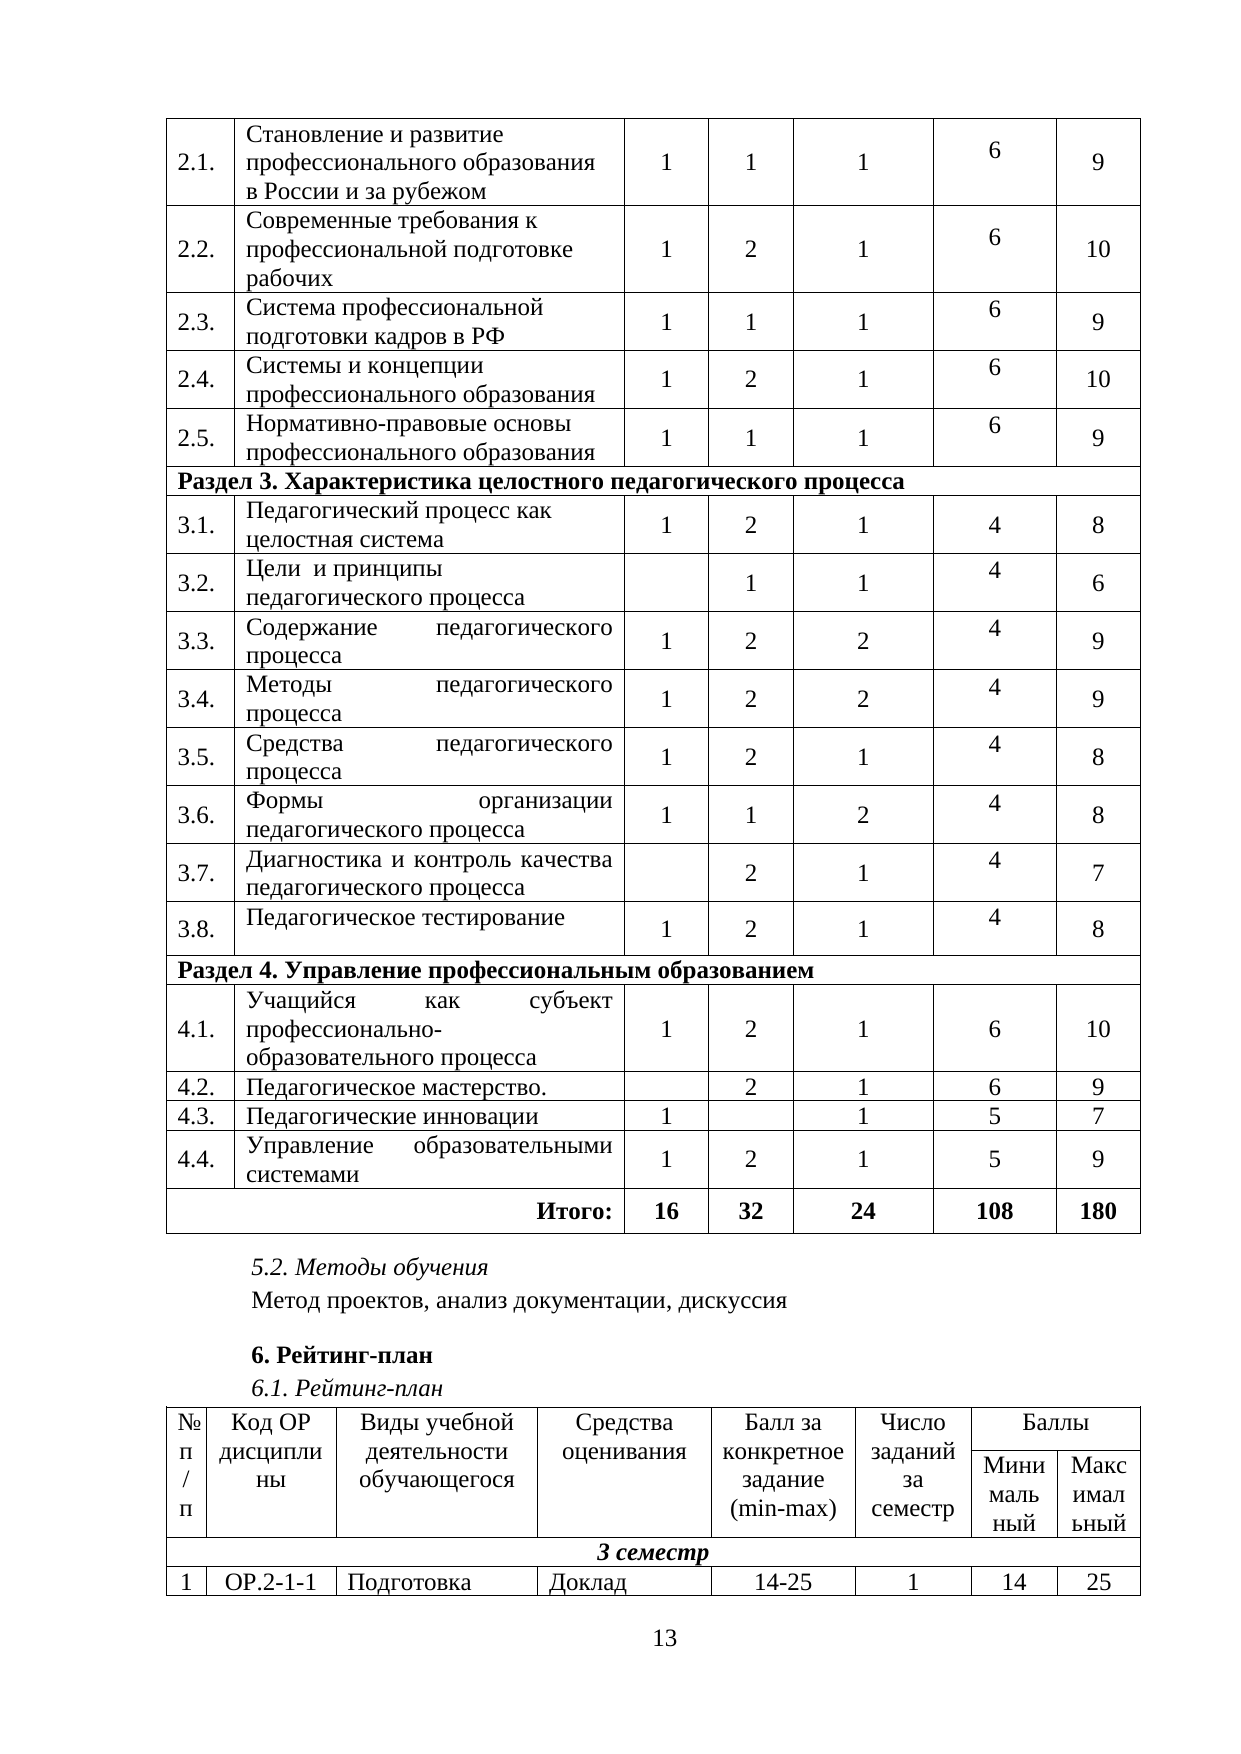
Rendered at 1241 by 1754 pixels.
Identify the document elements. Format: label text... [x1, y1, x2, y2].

table_cell 2 [709, 728, 793, 785]
table_cell [709, 1101, 793, 1130]
table_cell 1 [794, 293, 933, 350]
table_cell Диагностика и контроль качества педагогического процесса [235, 844, 624, 901]
table_cell Средства педагогического процесса [235, 728, 624, 785]
table_cell 2 [709, 902, 793, 955]
table_cell Нормативно-правовые основы профессионального образования [235, 409, 624, 466]
table_cell 1 [625, 351, 708, 408]
table_cell Педагогическое тестирование [235, 902, 624, 955]
table_cell 4.2. [167, 1072, 234, 1100]
table_cell 2.3. [167, 293, 234, 350]
table_cell 9 [1057, 670, 1140, 727]
table_cell 3 семестр [167, 1538, 1140, 1566]
table_cell 1 [709, 554, 793, 611]
table_cell Современные требования к профессиональной подготовке рабочих [235, 206, 624, 292]
table_cell 9 [1057, 293, 1140, 350]
table_cell 4 [934, 786, 1056, 843]
table_cell Содержание педагогического процесса [235, 612, 624, 669]
table_cell 2.1. [167, 119, 234, 205]
table_cell 8 [1057, 496, 1140, 553]
table_cell 14 [972, 1567, 1057, 1595]
table_cell 32 [709, 1189, 793, 1233]
table_header Балл за конкретное задание (min-max) [712, 1408, 855, 1537]
table_cell 1 [709, 409, 793, 466]
table_cell 2 [709, 985, 793, 1071]
table_cell 4 [934, 902, 1056, 955]
table_cell 24 [794, 1189, 933, 1233]
table_cell 6 [1057, 554, 1140, 611]
table_cell 1 [625, 1131, 708, 1188]
table_cell 1 [625, 902, 708, 955]
table_cell ОР.2-1-1 [207, 1567, 336, 1595]
table_cell 3.3. [167, 612, 234, 669]
table_cell 2 [794, 612, 933, 669]
table_cell Становление и развитие профессионального образования в России и за рубежом [235, 119, 624, 205]
table_cell 1 [794, 409, 933, 466]
table_cell 5 [934, 1101, 1056, 1130]
table_cell 2 [709, 1131, 793, 1188]
text 6. Рейтинг-план [177, 1340, 1152, 1369]
table_cell Итого: [167, 1189, 624, 1233]
table_cell Педагогическое мастерство. [235, 1072, 624, 1100]
table_cell 4 [934, 554, 1056, 611]
table_cell 10 [1057, 985, 1140, 1071]
table_cell 1 [794, 119, 933, 205]
table_header Средства оценивания [538, 1408, 711, 1537]
table_cell 1 [794, 1072, 933, 1100]
table_cell 7 [1057, 1101, 1140, 1130]
table_cell 1 [625, 985, 708, 1071]
table_cell 9 [1057, 1072, 1140, 1100]
table_cell Система профессиональной подготовки кадров в РФ [235, 293, 624, 350]
table_cell 4.3. [167, 1101, 234, 1130]
table_cell 3.8. [167, 902, 234, 955]
table_cell 1 [794, 351, 933, 408]
table_cell 2 [709, 496, 793, 553]
table_cell 1 [794, 844, 933, 901]
table_cell 1 [794, 1101, 933, 1130]
table_cell 4 [934, 844, 1056, 901]
table_cell 1 [625, 612, 708, 669]
table_cell 3.6. [167, 786, 234, 843]
table_header Баллы [972, 1408, 1140, 1450]
table_cell 8 [1057, 786, 1140, 843]
table_cell 6 [934, 206, 1056, 292]
table_cell [625, 844, 708, 901]
table_cell Управление образовательными системами [235, 1131, 624, 1188]
table_cell 10 [1057, 206, 1140, 292]
table_cell Педагогический процесс как целостная система [235, 496, 624, 553]
table_cell Максимальный [1058, 1451, 1140, 1537]
table_cell 2.4. [167, 351, 234, 408]
table_cell 1 [709, 119, 793, 205]
table_cell 16 [625, 1189, 708, 1233]
table_cell 9 [1057, 1131, 1140, 1188]
table_header Число заданий за семестр [856, 1408, 971, 1537]
table_cell Системы и концепции профессионального образования [235, 351, 624, 408]
table_cell 3.5. [167, 728, 234, 785]
table_header Виды учебной деятельности обучающегося [337, 1408, 537, 1537]
table_cell 3.2. [167, 554, 234, 611]
table_cell 2 [709, 1072, 793, 1100]
table_cell 4 [934, 670, 1056, 727]
table_cell Педагогические инновации [235, 1101, 624, 1130]
table_cell 4.1. [167, 985, 234, 1071]
table_cell 2 [709, 670, 793, 727]
table_cell 4 [934, 728, 1056, 785]
table_cell 1 [856, 1567, 971, 1595]
table_header Код ОР дисциплины [207, 1408, 336, 1537]
table_cell Раздел 3. Характеристика целостного педагогического процесса [167, 467, 1140, 495]
table_cell 2 [709, 206, 793, 292]
table_cell 2 [794, 786, 933, 843]
table_cell 9 [1057, 119, 1140, 205]
table_cell 1 [625, 728, 708, 785]
table_cell 7 [1057, 844, 1140, 901]
table_cell 8 [1057, 728, 1140, 785]
table_cell 1 [625, 786, 708, 843]
table_cell 1 [794, 206, 933, 292]
table_cell Методы педагогического процесса [235, 670, 624, 727]
table_cell [625, 1072, 708, 1100]
table_cell 1 [625, 409, 708, 466]
table_cell 6 [934, 985, 1056, 1071]
text Метод проектов, анализ документации, дискуссия [177, 1285, 1152, 1314]
table_cell 3.1. [167, 496, 234, 553]
table_cell 2 [794, 670, 933, 727]
table_cell 1 [794, 728, 933, 785]
table_cell 1 [167, 1567, 206, 1595]
table_cell 3.4. [167, 670, 234, 727]
table_cell 8 [1057, 902, 1140, 955]
table_cell 5 [934, 1131, 1056, 1188]
table_cell 1 [794, 1131, 933, 1188]
table_cell 4.4. [167, 1131, 234, 1188]
table_cell 2.2. [167, 206, 234, 292]
table_cell 6 [934, 351, 1056, 408]
table_cell Подготовка доклада [337, 1567, 537, 1595]
table_cell 9 [1057, 612, 1140, 669]
table_cell 6 [934, 293, 1056, 350]
table_cell 1 [709, 293, 793, 350]
table_cell Минимальный [972, 1451, 1057, 1537]
table_cell 1 [709, 786, 793, 843]
table_cell [625, 554, 708, 611]
table_header №п/п [167, 1408, 206, 1537]
table_cell 2 [709, 844, 793, 901]
table_cell 25 [1058, 1567, 1140, 1595]
table_cell 1 [625, 670, 708, 727]
table_cell 4 [934, 612, 1056, 669]
table_cell 2 [709, 612, 793, 669]
table_cell 6 [934, 1072, 1056, 1100]
table_cell 1 [794, 496, 933, 553]
table_cell 2.5. [167, 409, 234, 466]
table_cell 1 [625, 496, 708, 553]
table_cell 1 [625, 119, 708, 205]
table_cell Цели и принципы педагогического процесса [235, 554, 624, 611]
table_cell 14-25 [712, 1567, 855, 1595]
text 6.1. Рейтинг-план [177, 1373, 1152, 1402]
table_cell 1 [625, 1101, 708, 1130]
table_cell 2 [709, 351, 793, 408]
table_cell 1 [625, 206, 708, 292]
table_cell 4 [934, 496, 1056, 553]
table_cell Раздел 4. Управление профессиональным образованием [167, 956, 1140, 984]
table_cell 1 [794, 985, 933, 1071]
table_cell 108 [934, 1189, 1056, 1233]
table_cell 9 [1057, 409, 1140, 466]
text 5.2. Методы обучения [177, 1252, 1152, 1281]
table_cell 6 [934, 119, 1056, 205]
table_cell Доклад [538, 1567, 711, 1595]
table_cell 1 [625, 293, 708, 350]
table_cell Учащийся как субъект профессионально-образовательного процесса [235, 985, 624, 1071]
table_cell Формы организации педагогического процесса [235, 786, 624, 843]
table_cell 1 [794, 554, 933, 611]
table_cell 10 [1057, 351, 1140, 408]
table_cell 180 [1057, 1189, 1140, 1233]
table_cell 3.7. [167, 844, 234, 901]
table_cell 6 [934, 409, 1056, 466]
table_cell 1 [794, 902, 933, 955]
